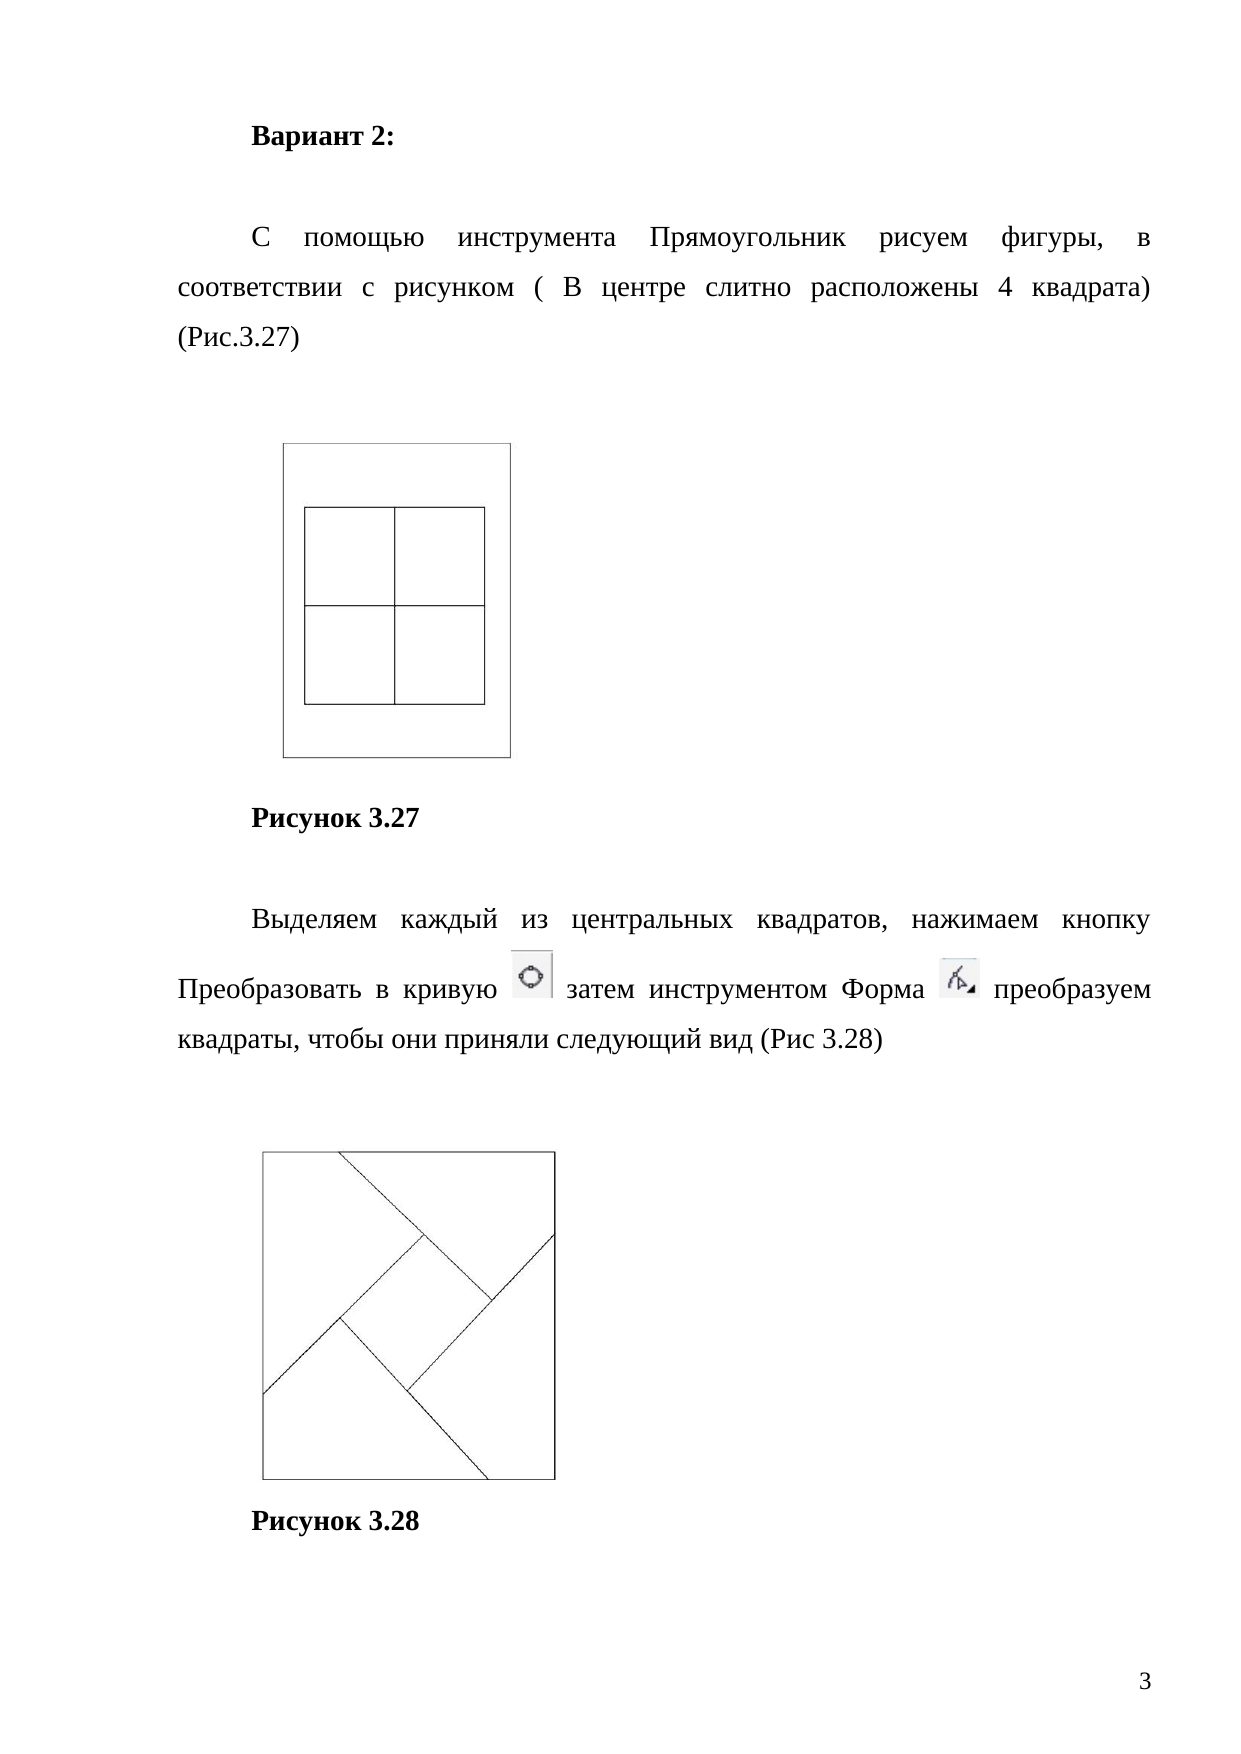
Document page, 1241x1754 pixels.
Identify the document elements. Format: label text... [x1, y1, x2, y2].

text Выделяем каждый из центральных квадратов, нажимаем кнопку Преобразовать в кривую затем инструментом Форма преобразуем квадраты, чтобы они приняли следующий вид (Рис 3.28) [177, 901, 1152, 1054]
text С помощью инструмента Прямоугольник рисуем фигуры, в соответствии с рисунком ( В центре слитно расположены 4 квадрата) (Рис.3.27) [177, 219, 1152, 353]
text Рисунок 3.27 [177, 800, 1152, 834]
text Рисунок 3.28 [177, 1503, 1152, 1537]
picture [511, 950, 553, 998]
picture [251, 1121, 559, 1489]
text Вариант 2: [177, 118, 1152, 152]
picture [251, 419, 547, 786]
picture [939, 958, 980, 998]
